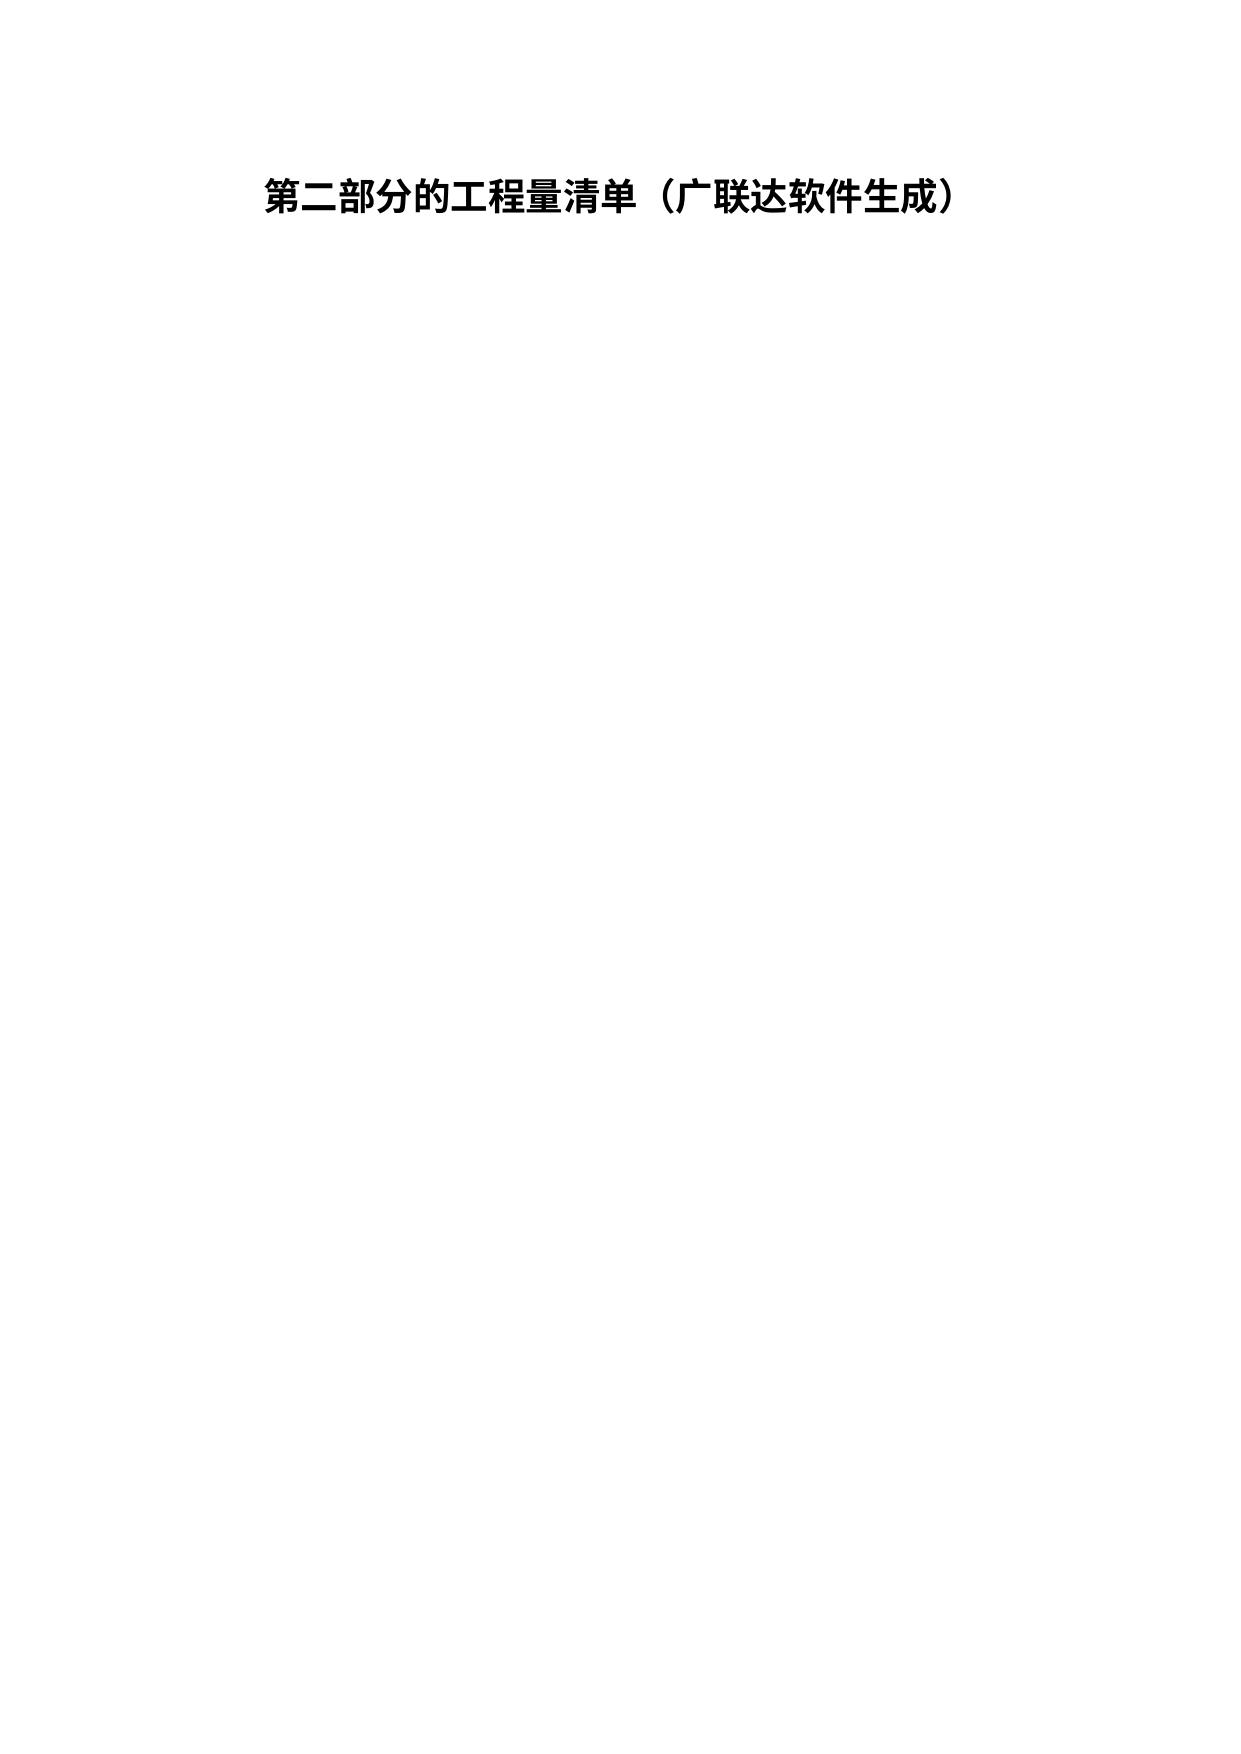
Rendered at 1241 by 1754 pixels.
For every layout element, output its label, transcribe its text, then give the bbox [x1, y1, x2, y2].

text 第二部分的工程量清单（广联达软件生成） [187, 162, 1053, 227]
